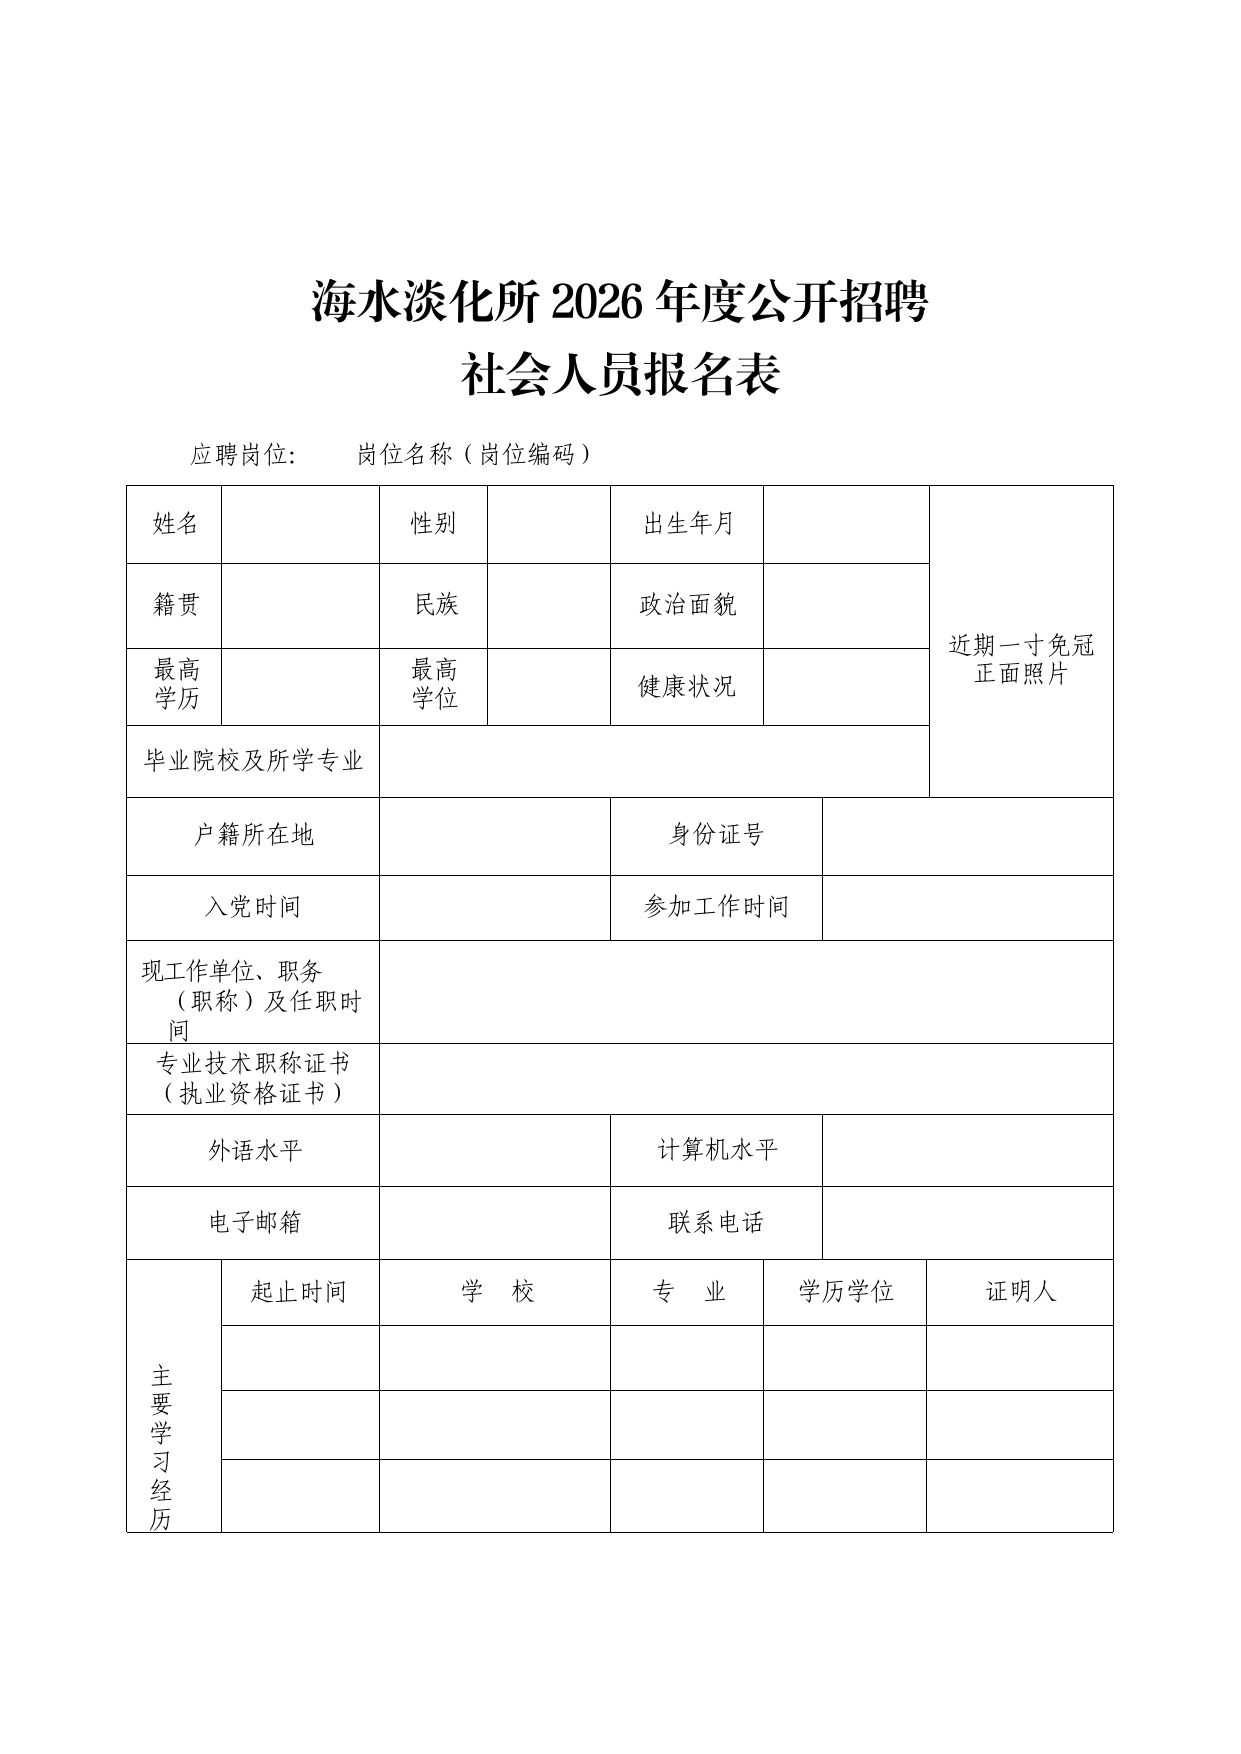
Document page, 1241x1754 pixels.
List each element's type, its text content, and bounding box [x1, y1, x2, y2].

table_cell [222, 1460, 379, 1532]
table_cell [611, 1391, 763, 1459]
table_cell 证明人 [927, 1260, 1113, 1324]
table_cell [488, 564, 610, 648]
table_cell [380, 876, 610, 940]
table_cell 最高 学历 [127, 649, 221, 725]
table_cell [927, 1391, 1113, 1459]
table_cell [380, 1044, 1113, 1114]
table_cell 学历学位 [764, 1260, 926, 1324]
table_cell [764, 564, 929, 648]
table_cell [380, 941, 1113, 1043]
table_cell 毕业院校及所学专业 [127, 726, 379, 797]
table_cell [927, 1326, 1113, 1390]
table_cell 学 校 [380, 1260, 610, 1324]
table_cell 民族 [380, 564, 487, 648]
table_cell [764, 1460, 926, 1532]
table_cell 最高 学位 [380, 649, 487, 725]
table_header [222, 486, 379, 562]
table_cell [764, 1391, 926, 1459]
text 海水淡化所 2026 年度公开招聘 [126, 259, 1114, 332]
table_cell [380, 726, 929, 797]
table_cell [380, 1326, 610, 1390]
table_cell [611, 1326, 763, 1390]
text 社会人员报名表 [126, 332, 1114, 405]
table_cell 专业技术职称证书（执业资格证书） [127, 1044, 379, 1114]
table_cell [222, 564, 379, 648]
table_cell 身份证号 [611, 798, 822, 874]
table_header 出生年月 [611, 486, 763, 562]
text 应聘岗位： 岗位名称（岗位编码） [189, 444, 1114, 469]
table_header 性别 [380, 486, 487, 562]
table_header 姓名 [127, 486, 221, 562]
table_cell 健康状况 [611, 649, 763, 725]
table_header [764, 486, 929, 562]
table_cell [611, 1460, 763, 1532]
table_cell [222, 1326, 379, 1390]
table_header 近期一寸免冠正面照片 [930, 486, 1113, 797]
table_cell [823, 798, 1113, 874]
table_cell [823, 876, 1113, 940]
table_cell [380, 1391, 610, 1459]
table_cell 计算机水平 [611, 1115, 822, 1186]
table_cell [764, 649, 929, 725]
table_header [488, 486, 610, 562]
table_cell 外语水平 [127, 1115, 379, 1186]
table_cell 起止时间 [222, 1260, 379, 1324]
table_cell 政治面貌 [611, 564, 763, 648]
table_cell [488, 649, 610, 725]
table_cell 籍贯 [127, 564, 221, 648]
table_cell [823, 1187, 1113, 1259]
table_cell 主要学习经历 [127, 1260, 221, 1532]
table_cell [380, 1187, 610, 1259]
table_cell 入党时间 [127, 876, 379, 940]
table_cell 专 业 [611, 1260, 763, 1324]
table_cell [222, 1391, 379, 1459]
table_cell 联系电话 [611, 1187, 822, 1259]
table_cell [380, 798, 610, 874]
table_cell 参加工作时间 [611, 876, 822, 940]
table_cell 电子邮箱 [127, 1187, 379, 1259]
table_cell [380, 1460, 610, 1532]
table_cell [764, 1326, 926, 1390]
table_cell [380, 1115, 610, 1186]
table_cell [823, 1115, 1113, 1186]
table_cell [222, 649, 379, 725]
table_cell 现工作单位、职务（职称）及任职时间 [127, 941, 379, 1043]
table_cell 户籍所在地 [127, 798, 379, 874]
table_cell [927, 1460, 1113, 1532]
